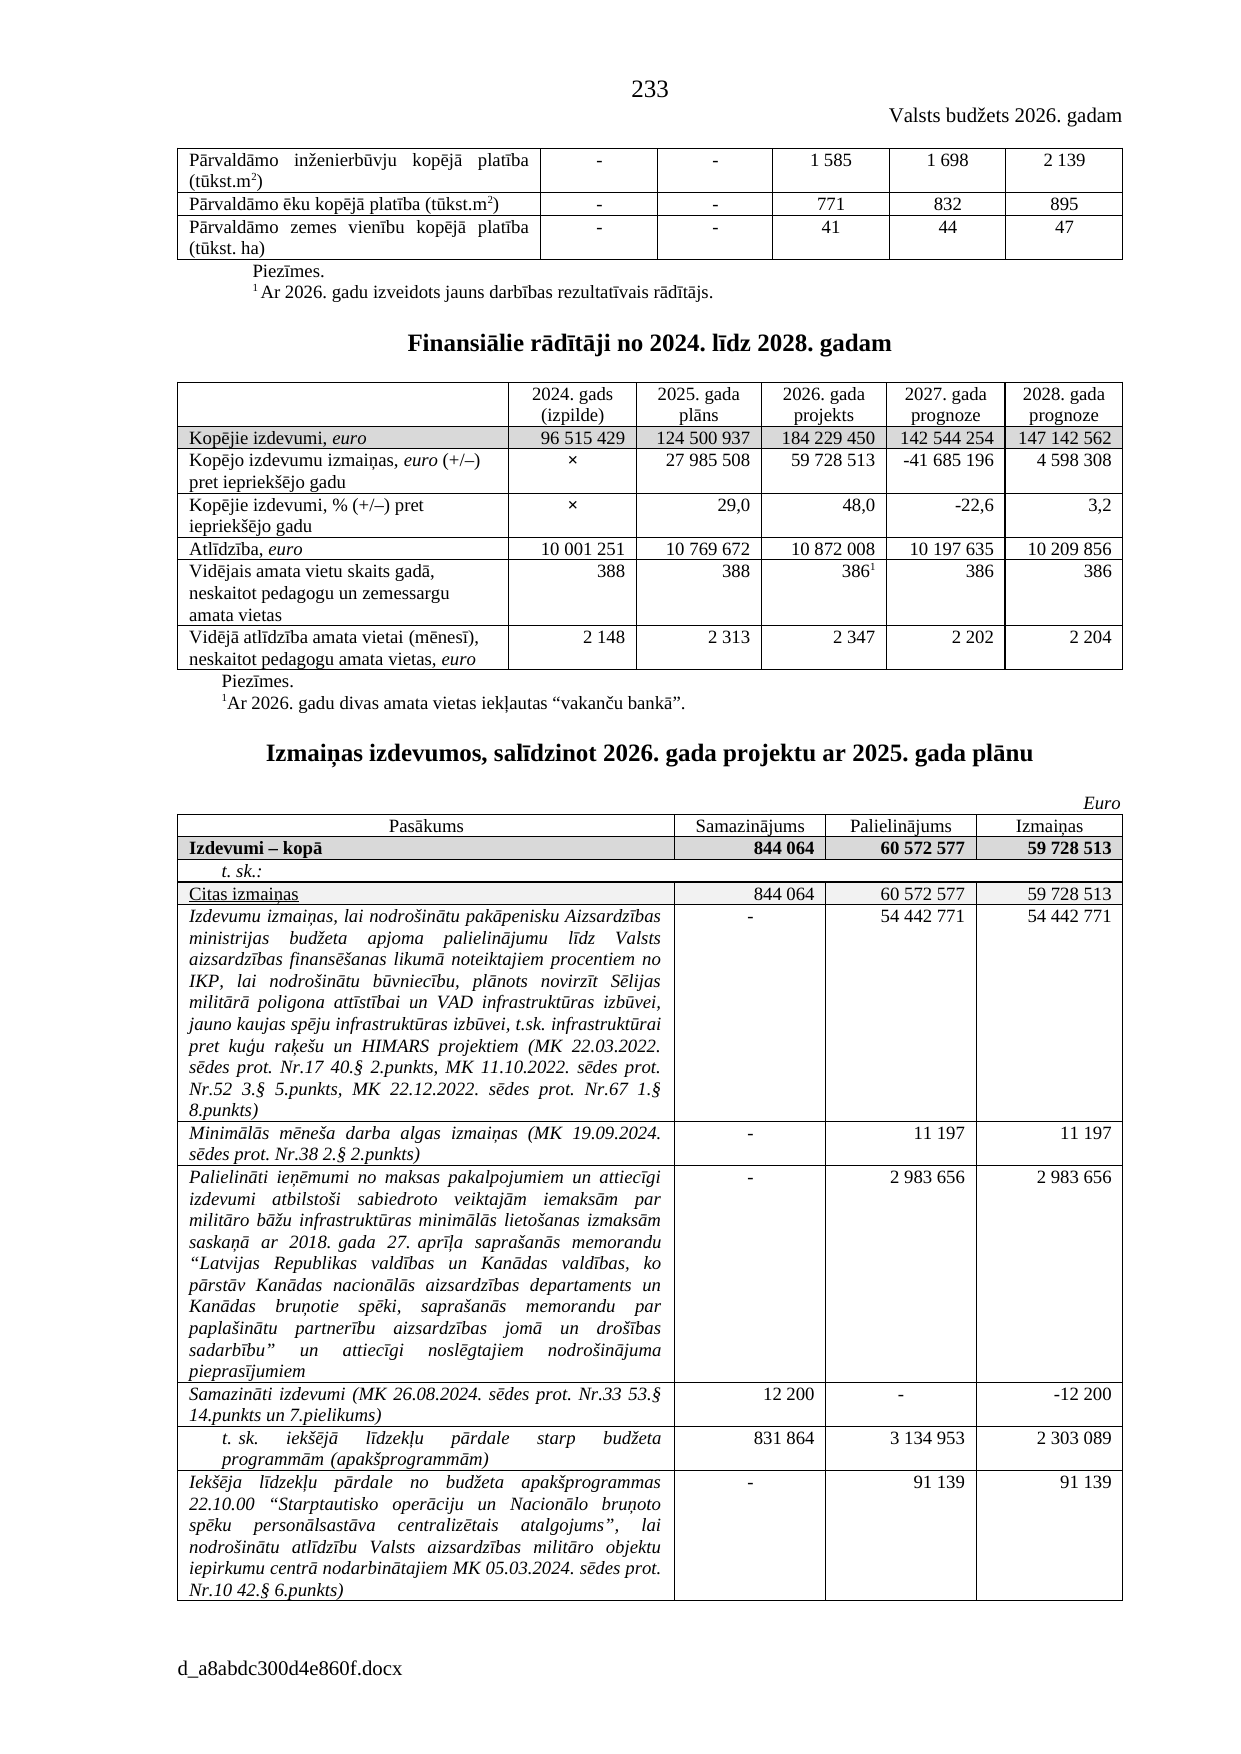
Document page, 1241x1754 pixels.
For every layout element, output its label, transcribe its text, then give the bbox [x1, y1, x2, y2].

table_cell Kopējie izdevumi, euro [178, 427, 508, 448]
table_cell 1 585 [773, 149, 889, 192]
table_cell - [541, 149, 657, 192]
table_cell Pārvaldāmo inženierbūvju kopējā platība (tūkst.m2) [178, 149, 540, 192]
table_cell 59 728 513 [762, 449, 886, 492]
text 1Ar 2026. gadu divas amata vietas iekļautas “vakanču bankā”. [177, 692, 1122, 713]
table_cell 10 209 856 [1006, 538, 1122, 559]
table_cell - [541, 216, 657, 259]
table_cell × [509, 494, 636, 537]
table_header 2028. gada prognoze [1006, 383, 1122, 426]
table_cell 2 983 656 [826, 1166, 976, 1382]
table_cell 2 204 [1006, 626, 1122, 669]
table_cell 2 303 089 [977, 1427, 1122, 1470]
table_cell 48,0 [762, 494, 886, 537]
table_cell 59 728 513 [977, 883, 1122, 904]
table_cell 771 [773, 193, 889, 214]
table_cell 3,2 [1006, 494, 1122, 537]
table_cell 12 200 [675, 1383, 825, 1426]
table_cell - [658, 149, 772, 192]
table_cell Vidējā atlīdzība amata vietai (mēnesī), neskaitot pedagogu amata vietas, euro [178, 626, 508, 669]
table_cell 386 [887, 560, 1004, 625]
table_cell - [675, 1166, 825, 1382]
table_cell 2 313 [637, 626, 761, 669]
table_cell 2 347 [762, 626, 886, 669]
table_cell 41 [773, 216, 889, 259]
table_cell 895 [1006, 193, 1122, 214]
table_header 2026. gada projekts [762, 383, 886, 426]
table_header Izmaiņas [977, 815, 1122, 836]
table_cell - [675, 1122, 825, 1165]
table_cell 142 544 254 [887, 427, 1004, 448]
table_cell Kopējo izdevumu izmaiņas, euro (+/–) pret iepriekšējo gadu [178, 449, 508, 492]
table_cell 3861 [762, 560, 886, 625]
table_cell 831 864 [675, 1427, 825, 1470]
table_cell -41 685 196 [887, 449, 1004, 492]
table_cell - [658, 216, 772, 259]
table_cell t. sk. iekšējā līdzekļu pārdale starp budžeta programmām (apakšprogrammām) [178, 1427, 674, 1470]
text 1 Ar 2026. gadu izveidots jauns darbības rezultatīvais rādītājs. [177, 281, 1122, 303]
table_cell 44 [890, 216, 1005, 259]
table_cell Izdevumi – kopā [178, 837, 674, 859]
table_cell 147 142 562 [1006, 427, 1122, 448]
table_cell Palielināti ieņēmumi no maksas pakalpojumiem un attiecīgi izdevumi atbilstoši sabiedroto veiktajām iemaksām par militāro bāžu infrastruktūras minimālās lietošanas izmaksām saskaņā ar 2018. gada 27. aprīļa saprašanās memorandu “Latvijas Republikas valdības un Kanādas valdības, ko pārstāv Kanādas nacionālās aizsardzības departaments un Kanādas bruņotie spēki, saprašanās memorandu par paplašinātu partnerību aizsardzības jomā un drošības sadarbību” un attiecīgi noslēgtajiem nodrošinājuma pieprasījumiem [178, 1166, 674, 1382]
table_cell 54 442 771 [977, 905, 1122, 1121]
table_cell Kopējie izdevumi, % (+/–) pret iepriekšējo gadu [178, 494, 508, 537]
table_cell 10 001 251 [509, 538, 636, 559]
table_cell 59 728 513 [977, 837, 1122, 859]
table_cell Pārvaldāmo ēku kopējā platība (tūkst.m2) [178, 193, 540, 214]
table_header 2027. gada prognoze [887, 383, 1004, 426]
table_cell - [675, 1471, 825, 1600]
table_cell 11 197 [826, 1122, 976, 1165]
table_cell 184 229 450 [762, 427, 886, 448]
table_header [178, 383, 508, 426]
table_cell 2 139 [1006, 149, 1122, 192]
table_cell 124 500 937 [637, 427, 761, 448]
table_cell Vidējais amata vietu skaits gadā, neskaitot pedagogu un zemessargu amata vietas [178, 560, 508, 625]
table_cell 10 197 635 [887, 538, 1004, 559]
table_cell - [658, 193, 772, 214]
table_cell 3 134 953 [826, 1427, 976, 1470]
table_cell 1 698 [890, 149, 1005, 192]
table_cell -12 200 [977, 1383, 1122, 1426]
text Finansiālie rādītāji no 2024. līdz 2028. gadam [177, 328, 1122, 357]
table_cell - [541, 193, 657, 214]
table_cell 10 769 672 [637, 538, 761, 559]
table_cell 91 139 [977, 1471, 1122, 1600]
table_cell Citas izmaiņas [178, 883, 674, 904]
text Euro [177, 792, 1122, 814]
table_cell 91 139 [826, 1471, 976, 1600]
table_cell Iekšēja līdzekļu pārdale no budžeta apakšprogrammas 22.10.00 “Starptautisko operāciju un Nacionālo bruņoto spēku personālsastāva centralizētais atalgojums”, lai nodrošinātu atlīdzību Valsts aizsardzības militāro objektu iepirkumu centrā nodarbinātajiem MK 05.03.2024. sēdes prot. Nr.10 42.§ 6.punkts) [178, 1471, 674, 1600]
table_cell - [675, 905, 825, 1121]
table_cell 2 148 [509, 626, 636, 669]
table_cell 47 [1006, 216, 1122, 259]
table_cell 27 985 508 [637, 449, 761, 492]
table_cell 4 598 308 [1006, 449, 1122, 492]
text Piezīmes. [177, 260, 1122, 281]
table_cell 388 [509, 560, 636, 625]
table_cell 832 [890, 193, 1005, 214]
table_cell 10 872 008 [762, 538, 886, 559]
table_cell 60 572 577 [826, 837, 976, 859]
table_header 2024. gads (izpilde) [509, 383, 636, 426]
table_header Samazinājums [675, 815, 825, 836]
table_cell - [826, 1383, 976, 1426]
table_cell Pārvaldāmo zemes vienību kopējā platība (tūkst. ha) [178, 216, 540, 259]
table_cell t. sk.: [178, 860, 1122, 881]
table_cell 54 442 771 [826, 905, 976, 1121]
table_header 2025. gada plāns [637, 383, 761, 426]
table_cell 844 064 [675, 883, 825, 904]
table_cell -22,6 [887, 494, 1004, 537]
table_header Pasākums [178, 815, 674, 836]
table_cell 2 983 656 [977, 1166, 1122, 1382]
table_cell × [509, 449, 636, 492]
table_cell 388 [637, 560, 761, 625]
table_header Palielinājums [826, 815, 976, 836]
text Piezīmes. [177, 670, 1122, 692]
table_cell 60 572 577 [826, 883, 976, 904]
table_cell 386 [1006, 560, 1122, 625]
table_cell 11 197 [977, 1122, 1122, 1165]
table_cell 96 515 429 [509, 427, 636, 448]
table_cell Samazināti izdevumi (MK 26.08.2024. sēdes prot. Nr.33 53.§ 14.punkts un 7.pielikums) [178, 1383, 674, 1426]
table_cell Minimālās mēneša darba algas izmaiņas (MK 19.09.2024. sēdes prot. Nr.38 2.§ 2.punkts) [178, 1122, 674, 1165]
table_cell 844 064 [675, 837, 825, 859]
table_cell 29,0 [637, 494, 761, 537]
table_cell 2 202 [887, 626, 1004, 669]
text Izmaiņas izdevumos, salīdzinot 2026. gada projektu ar 2025. gada plānu [177, 738, 1122, 767]
table_cell Atlīdzība, euro [178, 538, 508, 559]
table_cell Izdevumu izmaiņas, lai nodrošinātu pakāpenisku Aizsardzības ministrijas budžeta apjoma palielinājumu līdz Valsts aizsardzības finansēšanas likumā noteiktajiem procentiem no IKP, lai nodrošinātu būvniecību, plānots novirzīt Sēlijas militārā poligona attīstībai un VAD infrastruktūras izbūvei, jauno kaujas spēju infrastruktūras izbūvei, t.sk. infrastruktūrai pret kuģu raķešu un HIMARS projektiem (MK 22.03.2022. sēdes prot. Nr.17 40.§ 2.punkts, MK 11.10.2022. sēdes prot. Nr.52 3.§ 5.punkts, MK 22.12.2022. sēdes prot. Nr.67 1.§ 8.punkts) [178, 905, 674, 1121]
